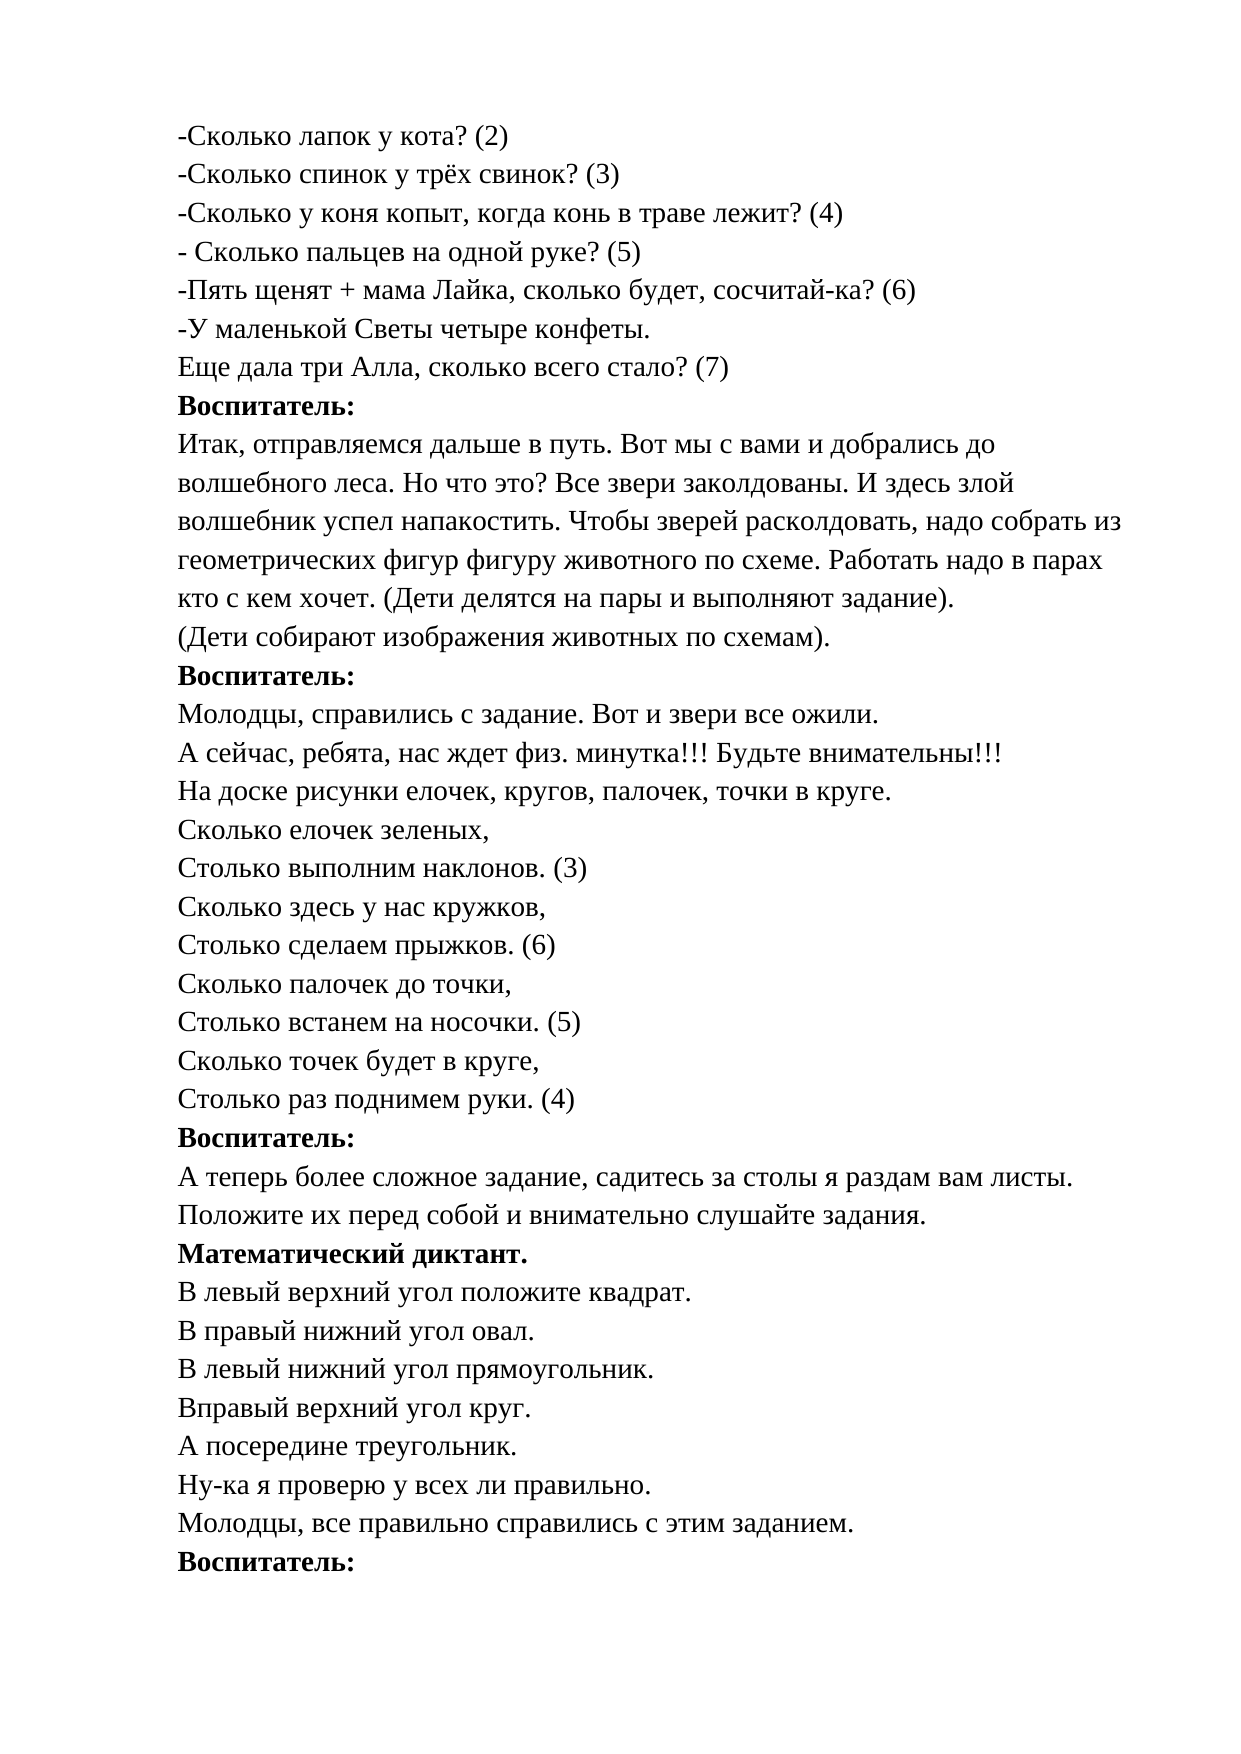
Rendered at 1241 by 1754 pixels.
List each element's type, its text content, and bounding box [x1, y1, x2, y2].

text В левый нижний угол прямоугольник. [177, 1351, 1152, 1385]
text Еще дала три Алла, сколько всего стало? (7) [177, 349, 1152, 383]
text -Сколько лапок у кота? (2) [177, 118, 1152, 152]
text Столько раз поднимем руки. (4) [177, 1082, 1152, 1115]
text -Сколько спинок у трёх свинок? (3) [177, 157, 1152, 190]
text Сколько палочек до точки, [177, 966, 1152, 999]
text Молодцы, справились с задание. Вот и звери все ожили. [177, 696, 1152, 730]
text - Сколько пальцев на одной руке? (5) [177, 234, 1152, 267]
text А сейчас, ребята, нас ждет физ. минутка!!! Будьте внимательны!!! [177, 735, 1152, 768]
text Столько сделаем прыжков. (6) [177, 927, 1152, 961]
text Ну-ка я проверю у всех ли правильно. [177, 1467, 1152, 1501]
text -Пять щенят + мама Лайка, сколько будет, сосчитай-ка? (6) [177, 272, 1152, 306]
text Сколько елочек зеленых, [177, 812, 1152, 845]
text Воспитатель: [177, 658, 1152, 691]
text Молодцы, все правильно справились с этим заданием. [177, 1506, 1152, 1539]
text Итак, отправляемся дальше в путь. Вот мы с вами и добрались до волшебного леса. Но что это? Все звери заколдованы. И здесь злой волшебник успел напакостить. Чтобы зверей расколдовать, надо собрать из геометрических фигур фигуру животного по схеме. Работать надо в парах кто с кем хочет. (Дети делятся на пары и выполняют задание). [177, 426, 1152, 614]
text Столько выполним наклонов. (3) [177, 850, 1152, 884]
text Воспитатель: [177, 1120, 1152, 1154]
text В левый верхний угол положите квадрат. [177, 1274, 1152, 1308]
text А теперь более сложное задание, садитесь за столы я раздам вам листы. Положите их перед собой и внимательно слушайте задания. [177, 1159, 1152, 1231]
text (Дети собирают изображения животных по схемам). [177, 619, 1152, 653]
text Вправый верхний угол круг. [177, 1390, 1152, 1423]
text Воспитатель: [177, 388, 1152, 421]
text А посередине треугольник. [177, 1428, 1152, 1462]
text -У маленькой Светы четыре конфеты. [177, 311, 1152, 344]
text В правый нижний угол овал. [177, 1313, 1152, 1346]
text Сколько точек будет в круге, [177, 1043, 1152, 1077]
text Воспитатель: [177, 1544, 1152, 1578]
text -Сколько у коня копыт, когда конь в траве лежит? (4) [177, 195, 1152, 229]
text Сколько здесь у нас кружков, [177, 889, 1152, 922]
text Математический диктант. [177, 1236, 1152, 1269]
text На доске рисунки елочек, кругов, палочек, точки в круге. [177, 773, 1152, 807]
text Столько встанем на носочки. (5) [177, 1004, 1152, 1038]
